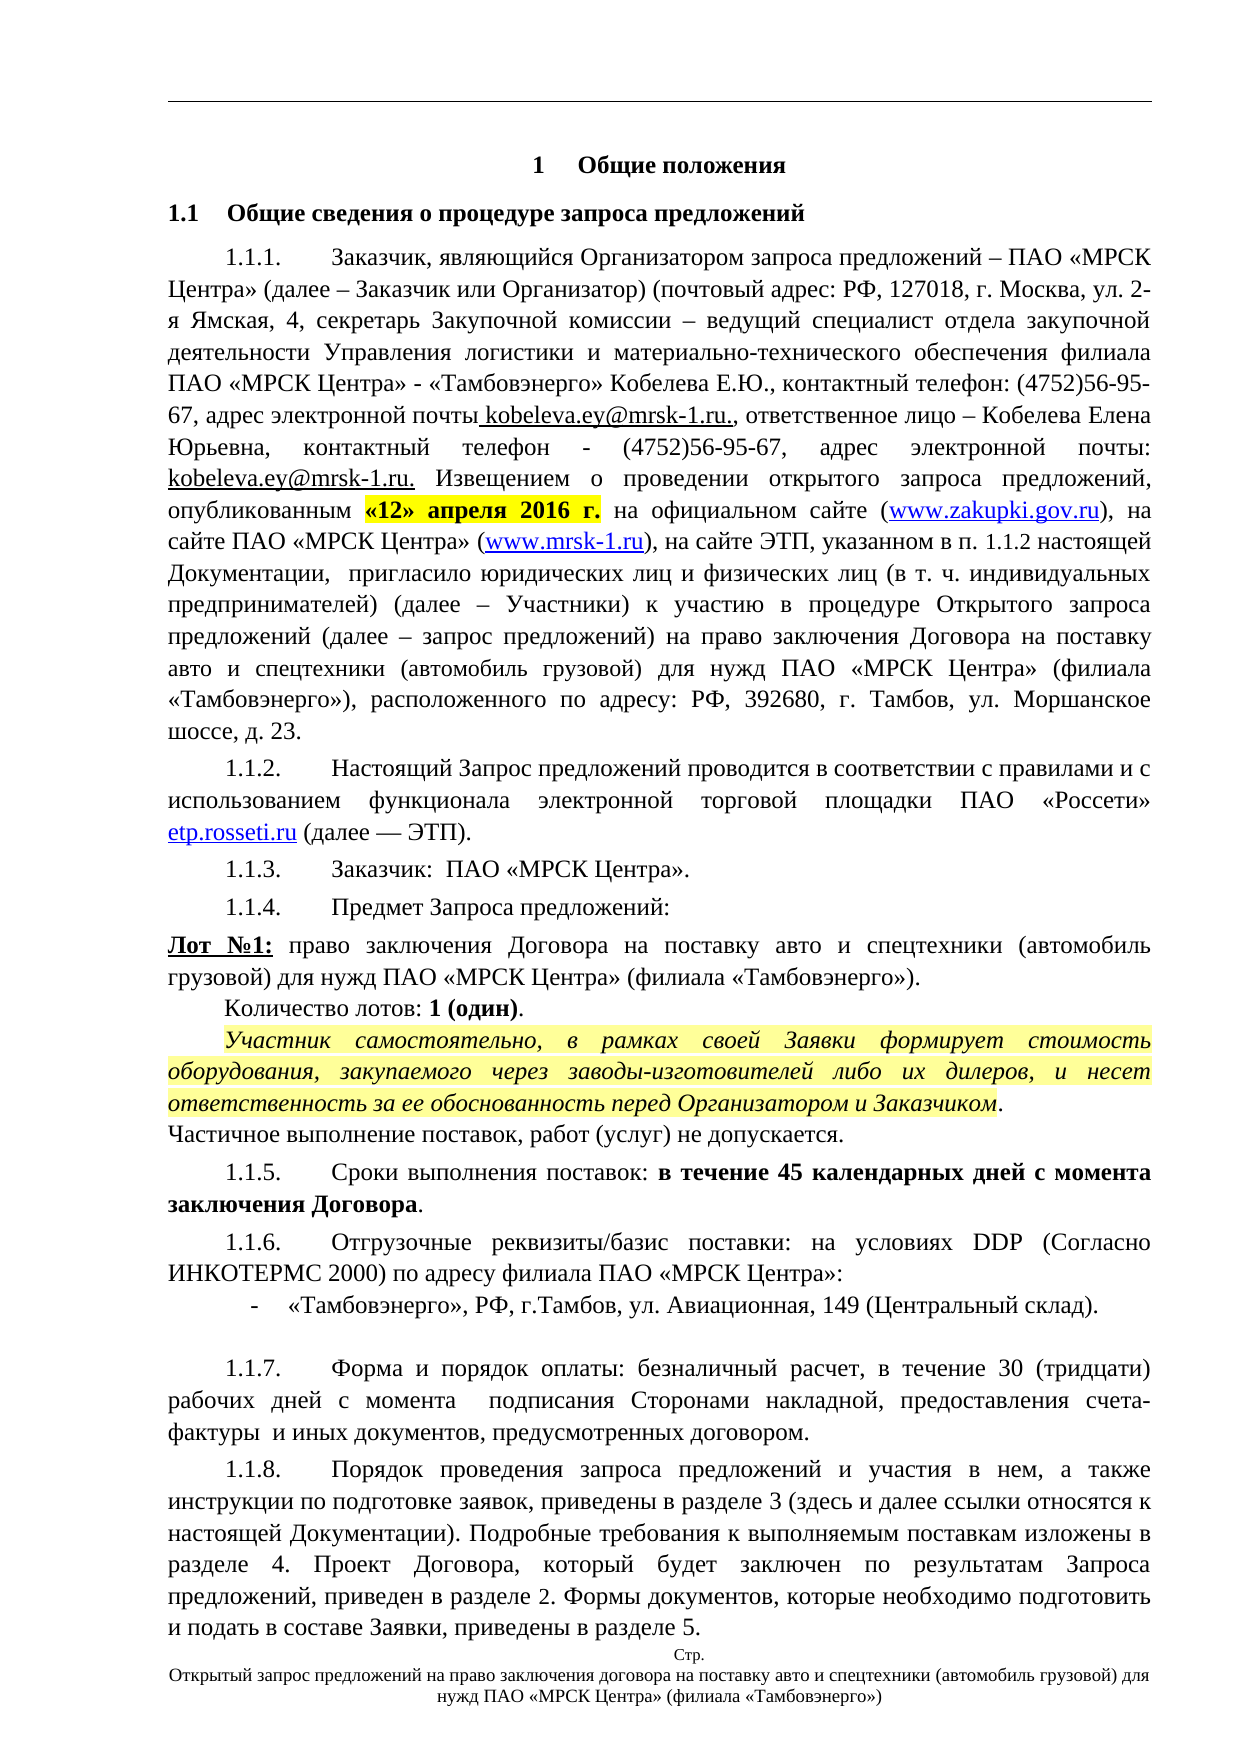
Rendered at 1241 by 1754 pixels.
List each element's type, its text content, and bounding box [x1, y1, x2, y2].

text Участник самостоятельно, в рамках своей Заявки формирует стоимость оборудования, закупаемого через заводы-изготовителей либо их дилеров, и несет ответственность за ее обоснованность перед Организатором и Заказчиком. [168, 1085, 1152, 1117]
subtitle Общие положения [166, 150, 1152, 179]
text Количество лотов: 1 (один). [168, 993, 1152, 1022]
subtitle Общие сведения о процедуре запроса предложений [168, 198, 1152, 227]
list Отгрузочные реквизиты/базис поставки: на условиях DDP (Согласно ИНКОТЕРМС 2000) по адресу филиала ПАО «МРСК Центра»: [168, 1227, 1152, 1287]
list «Тамбовэнерго», РФ, г.Тамбов, ул. Авиационная, 149 (Центральный склад). [250, 1290, 1152, 1318]
list Предмет Запроса предложений: [168, 892, 1152, 921]
text Лот №1: право заключения Договора на поставку авто и спецтехники (автомобиль грузовой) для нужд ПАО «МРСК Центра» (филиала «Тамбовэнерго»). [168, 930, 1152, 990]
text Участник самостоятельно, в рамках своей Заявки формирует стоимость оборудования, закупаемого через заводы-изготовителей либо их дилеров, и несет ответственность за ее обоснованность перед Организатором и Заказчиком. [168, 1025, 1152, 1056]
list Заказчик, являющийся Организатором запроса предложений – ПАО «МРСК Центра» (далее – Заказчик или Организатор) (почтовый адрес: РФ, 127018, г. Москва, ул. 2-я Ямская, 4, секретарь Закупочной комиссии – ведущий специалист отдела закупочной деятельности Управления логистики и материально-технического обеспечения филиала ПАО «МРСК Центра» - «Тамбовэнерго» Кобелева Е.Ю., контактный телефон: (4752)56-95-67, адрес электронной почты kobeleva.ey@mrsk-1.ru., ответственное лицо – Кобелева Елена Юрьевна, контактный телефон - (4752)56-95-67, адрес электронной почты: kobeleva.ey@mrsk-1.ru. Извещением о проведении открытого запроса предложений, опубликованным «12» апреля 2016 г. на официальном сайте (www.zakupki.gov.ru), на сайте ПАО «МРСК Центра» (www.mrsk-1.ru), на сайте ЭТП, указанном в п. 1.1.2 настоящей Документации, пригласило юридических лиц и физических лиц (в т. ч. индивидуальных предпринимателей) (далее – Участники) к участию в процедуре Открытого запроса предложений (далее – запрос предложений) на право заключения Договора на поставку авто и спецтехники (автомобиль грузовой) для нужд ПАО «МРСК Центра» (филиала «Тамбовэнерго»), расположенного по адресу: РФ, 392680, г. Тамбов, ул. Моршанское шоссе, д. 23. [168, 242, 1152, 744]
list Частичное выполнение поставок, работ (услуг) не допускается. [168, 1119, 1152, 1148]
list Порядок проведения запроса предложений и участия в нем, а также инструкции по подготовке заявок, приведены в разделе 3 (здесь и далее ссылки относятся к настоящей Документации). Подробные требования к выполняемым поставкам изложены в разделе 4. Проект Договора, который будет заключен по результатам Запроса предложений, приведен в разделе 2. Формы документов, которые необходимо подготовить и подать в составе Заявки, приведены в разделе 5. [168, 1454, 1152, 1641]
list Сроки выполнения поставок: в течение 45 календарных дней с момента заключения Договора. [168, 1157, 1152, 1218]
list Настоящий Запрос предложений проводится в соответствии с правилами и с использованием функционала электронной торговой площадки ПАО «Россети» etp.rosseti.ru (далее — ЭТП). [168, 753, 1152, 845]
list Заказчик: ПАО «МРСК Центра». [168, 854, 1152, 883]
list Форма и порядок оплаты: безналичный расчет, в течение 30 (тридцати) рабочих дней с момента подписания Сторонами накладной, предоставления счета-фактуры и иных документов, предусмотренных договором. [168, 1353, 1152, 1445]
